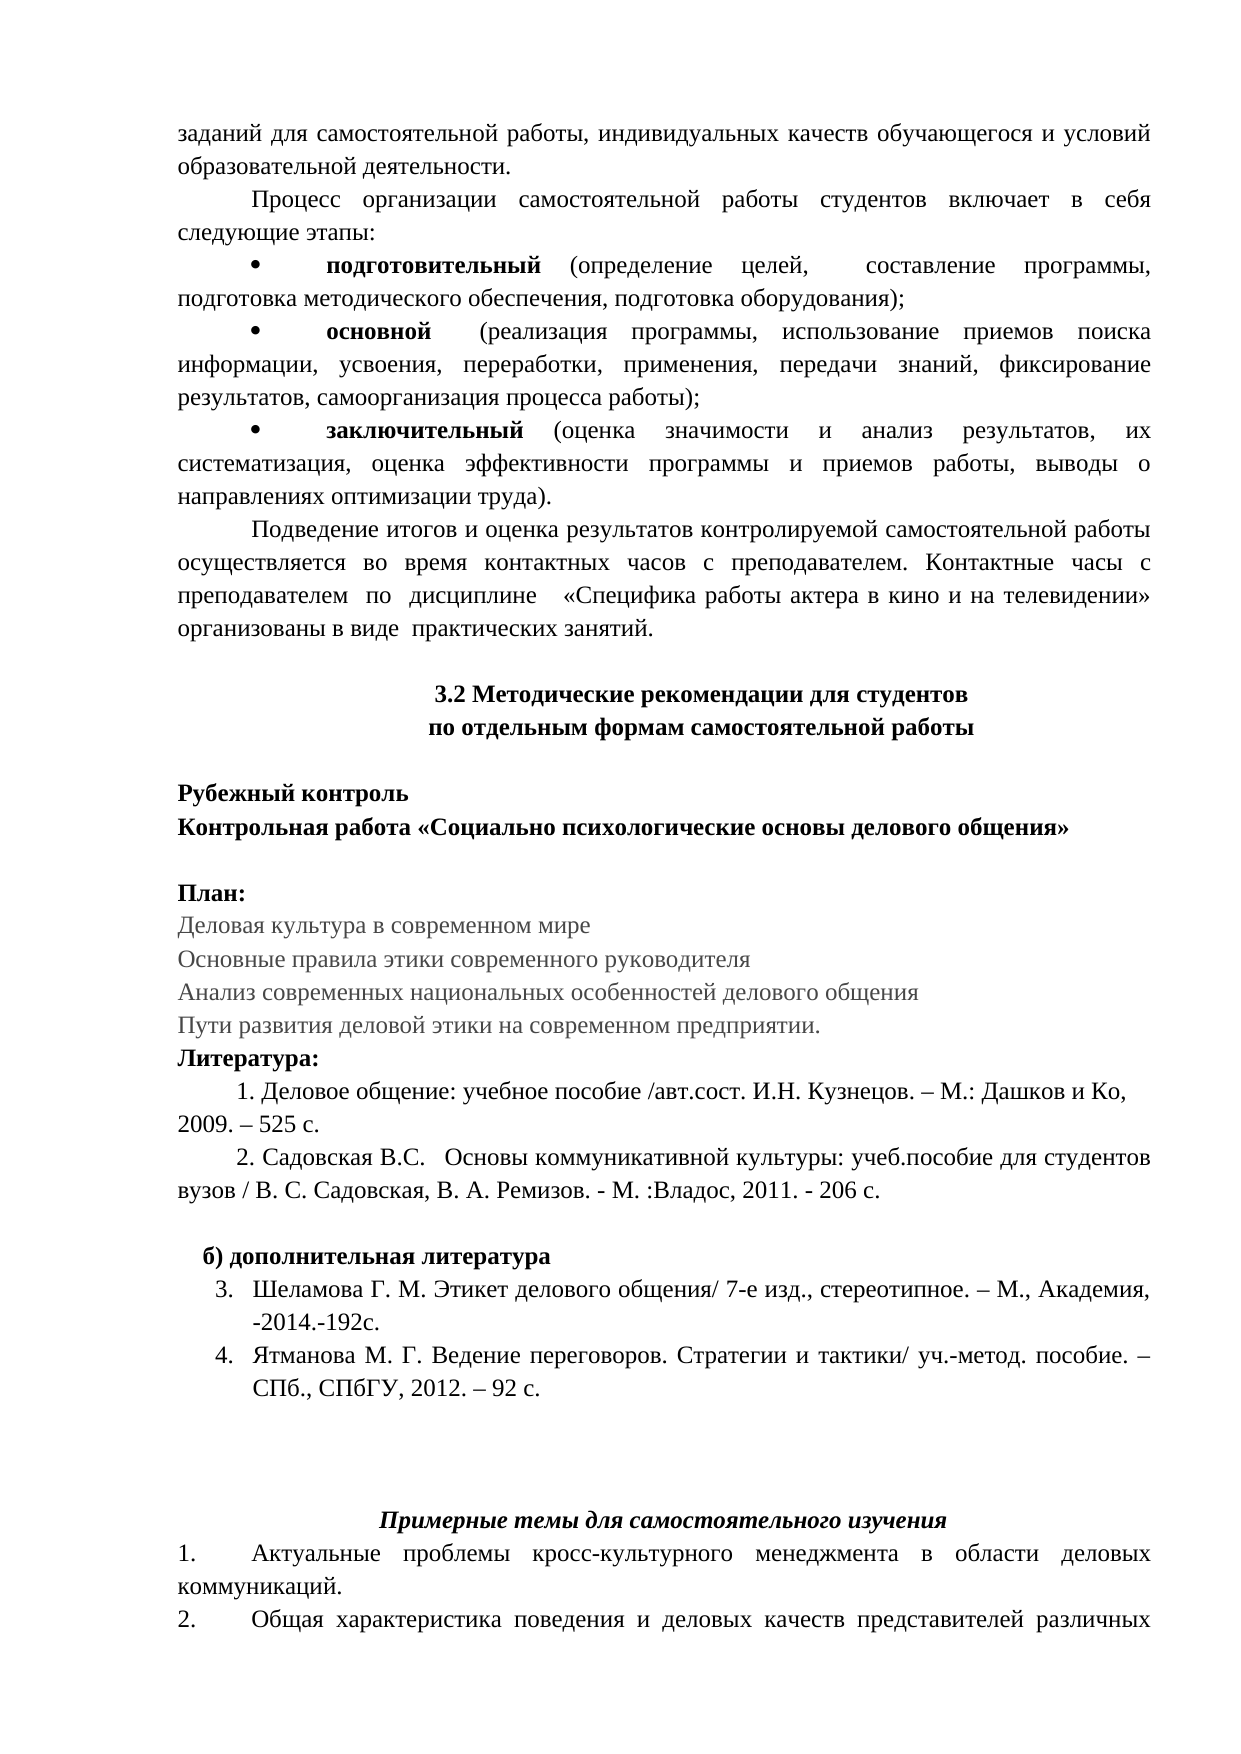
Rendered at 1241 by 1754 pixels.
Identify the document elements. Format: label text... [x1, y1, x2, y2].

text Примерные темы для самостоятельного изучения [177, 1505, 1152, 1534]
text Основные правила этики современного руководителя [162, 944, 1152, 972]
text 1. Деловое общение: учебное пособие /авт.сост. И.Н. Кузнецов. – М.: Дашков и Ко, 2009. – 525 с. [177, 1076, 1152, 1137]
text Пути развития деловой этики на современном предприятии. [177, 1010, 1152, 1038]
list Ятманова М. Г. Ведение переговоров. Стратегии и тактики/ уч.-метод. пособие. – СПб., СПбГУ, 2012. – 92 с. [215, 1340, 1152, 1402]
list заключительный (оценка значимости и анализ результатов, их систематизация, оценка эффективности программы и приемов работы, выводы о направлениях оптимизации труда). [177, 415, 1152, 510]
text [177, 118, 1152, 180]
text б) дополнительная литература [177, 1241, 1152, 1269]
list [177, 1604, 1152, 1633]
text Рубежный контроль [162, 778, 1152, 807]
list Актуальные проблемы кросс-культурного менеджмента в области деловых коммуникаций. [177, 1538, 1152, 1600]
text Литература: [162, 1043, 1152, 1071]
text Процесс организации самостоятельной работы студентов включает в себя следующие этапы: [177, 184, 1152, 246]
list основной (реализация программы, использование приемов поиска информации, усвоения, переработки, применения, передачи знаний, фиксирование результатов, самоорганизация процесса работы); [177, 316, 1152, 411]
list Шеламова Г. М. Этикет делового общения/ 7-е изд., стереотипное. – М., Академия, -2014.-192с. [215, 1274, 1152, 1336]
text План: [162, 878, 1152, 906]
text 3.2 Методические рекомендации для студентов [177, 679, 1152, 708]
text Деловая культура в современном мире [162, 911, 1152, 939]
text по отдельным формам самостоятельной работы [177, 712, 1152, 741]
text Подведение итогов и оценка результатов контролируемой самостоятельной работы осуществляется во время контактных часов с преподавателем. Контактные часы с преподавателем по дисциплине «Специфика работы актера в кино и на телевидении» организованы в виде практических занятий. [177, 514, 1152, 642]
text 2. Садовская В.С. Основы коммуникативной культуры: учеб.пособие для студентов вузов / В. С. Садовская, В. А. Ремизов. - М. :Владос, 2011. - 206 с. [177, 1142, 1152, 1203]
text Контрольная работа «Социально психологические основы делового общения» [162, 812, 1152, 840]
text Анализ современных национальных особенностей делового общения [162, 977, 1152, 1005]
list подготовительный (определение целей, составление программы, подготовка методического обеспечения, подготовка оборудования); [177, 250, 1152, 312]
